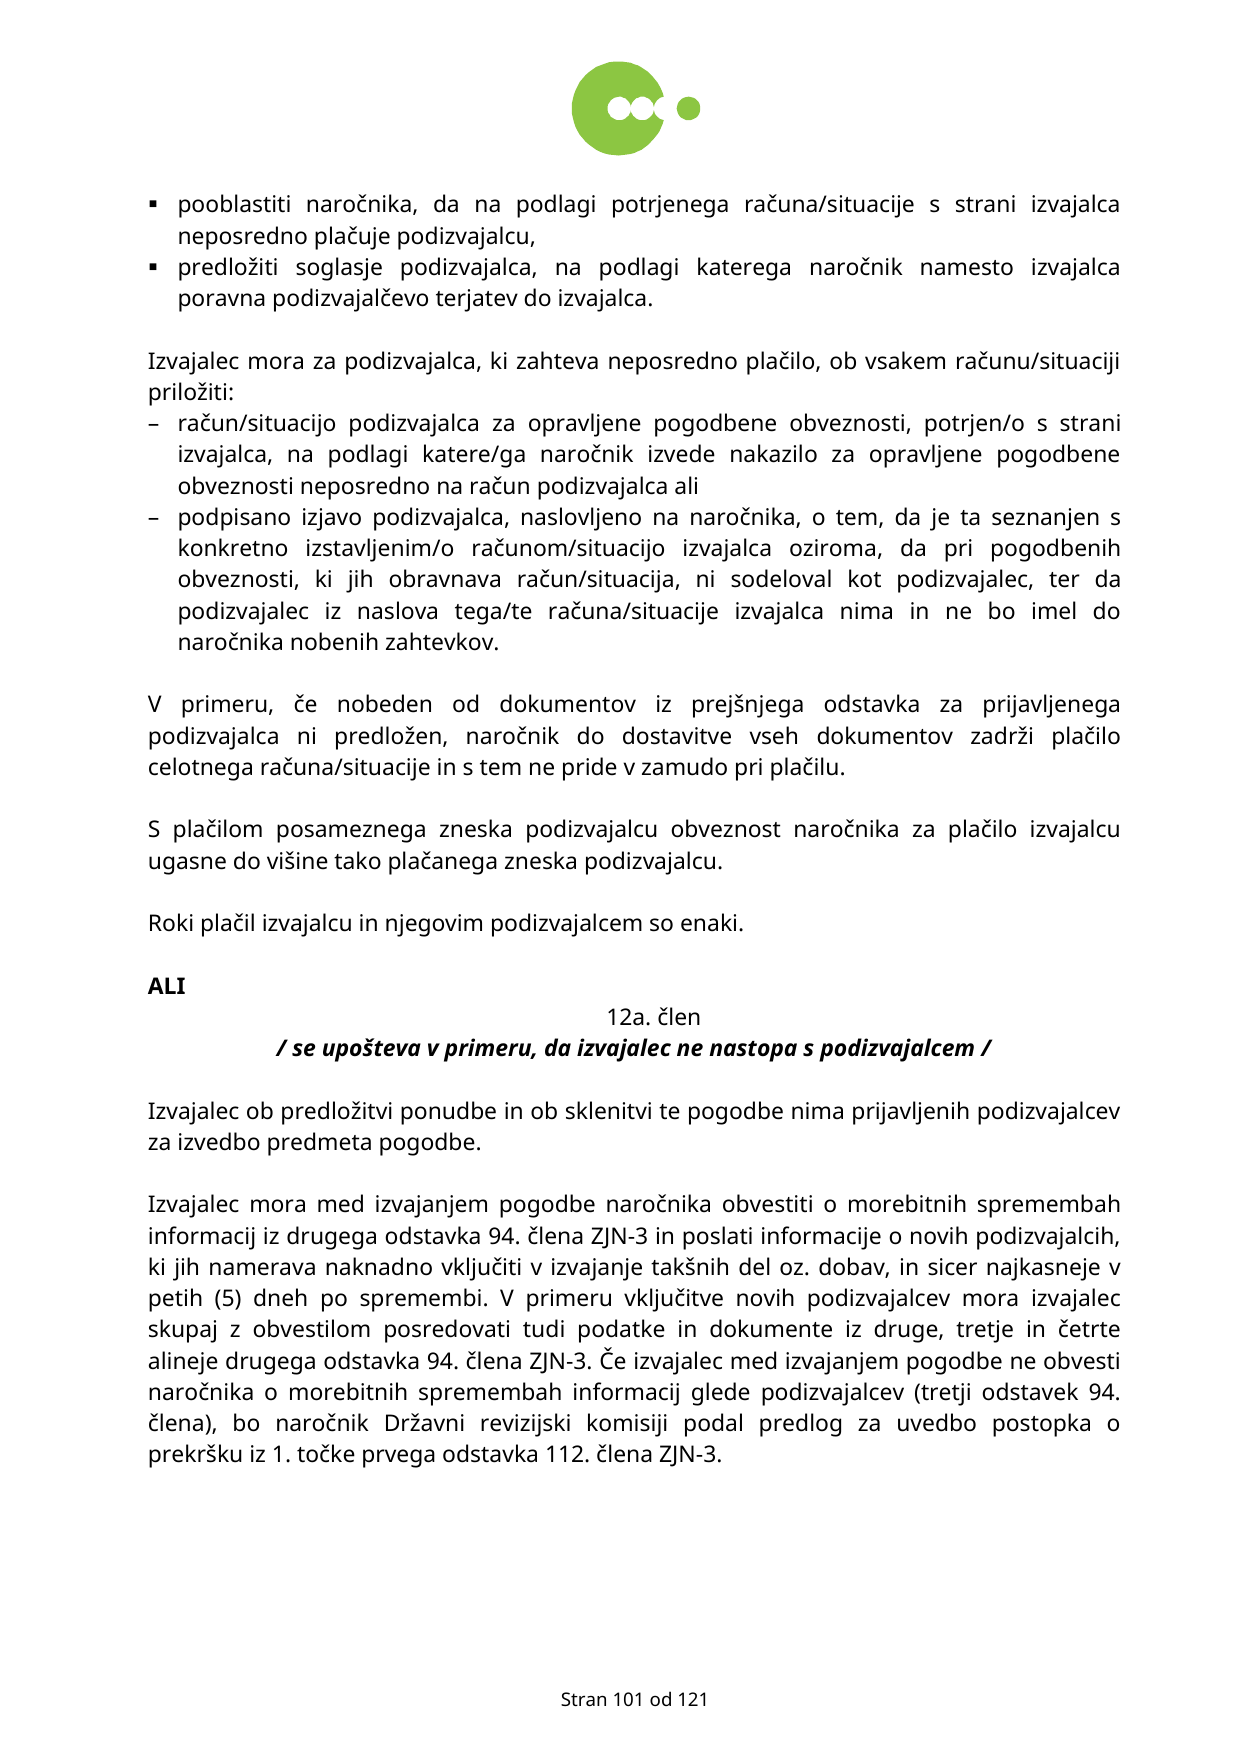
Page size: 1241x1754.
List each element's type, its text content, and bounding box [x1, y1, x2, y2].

text Izvajalec ob predložitvi ponudbe in ob sklenitvi te pogodbe nima prijavljenih podizvajalcev za izvedbo predmeta pogodbe. [148, 1095, 1122, 1157]
text Izvajalec mora med izvajanjem pogodbe naročnika obvestiti o morebitnih spremembah informacij iz drugega odstavka 94. člena ZJN-3 in poslati informacije o novih podizvajalcih, ki jih namerava naknadno vključiti v izvajanje takšnih del oz. dobav, in sicer najkasneje v petih (5) dneh po spremembi. V primeru vključitve novih podizvajalcev mora izvajalec skupaj z obvestilom posredovati tudi podatke in dokumente iz druge, tretje in četrte alineje drugega odstavka 94. člena ZJN-3. Če izvajalec med izvajanjem pogodbe ne obvesti naročnika o morebitnih spremembah informacij glede podizvajalcev (tretji odstavek 94. člena), bo naročnik Državni revizijski komisiji podal predlog za uvedbo postopka o prekršku iz 1. točke prvega odstavka 112. člena ZJN-3. [148, 1188, 1122, 1470]
list podpisano izjavo podizvajalca, naslovljeno na naročnika, o tem, da je ta seznanjen s konkretno izstavljenim/o računom/situacijo izvajalca oziroma, da pri pogodbenih obveznosti, ki jih obravnava račun/situacija, ni sodeloval kot podizvajalec, ter da podizvajalec iz naslova tega/te računa/situacije izvajalca nima in ne bo imel do naročnika nobenih zahtevkov. [148, 501, 1122, 657]
text Roki plačil izvajalcu in njegovim podizvajalcem so enaki. [148, 907, 1122, 938]
text 12a. člen [185, 1001, 1122, 1032]
list pooblastiti naročnika, da na podlagi potrjenega računa/situacije s strani izvajalca neposredno plačuje podizvajalcu, [148, 188, 1122, 251]
text V primeru, če nobeden od dokumentov iz prejšnjega odstavka za prijavljenega podizvajalca ni predložen, naročnik do dostavitve vseh dokumentov zadrži plačilo celotnega računa/situacije in s tem ne pride v zamudo pri plačilu. [148, 688, 1122, 782]
list predložiti soglasje podizvajalca, na podlagi katerega naročnik namesto izvajalca poravna podizvajalčevo terjatev do izvajalca. [148, 251, 1122, 313]
text S plačilom posameznega zneska podizvajalcu obveznost naročnika za plačilo izvajalcu ugasne do višine tako plačanega zneska podizvajalcu. [148, 813, 1122, 876]
text Izvajalec mora za podizvajalca, ki zahteva neposredno plačilo, ob vsakem računu/situaciji priložiti: [148, 345, 1122, 407]
text / se upošteva v primeru, da izvajalec ne nastopa s podizvajalcem / [148, 1032, 1122, 1063]
text ALI [148, 970, 1122, 1001]
list račun/situacijo podizvajalca za opravljene pogodbene obveznosti, potrjen/o s strani izvajalca, na podlagi katere/ga naročnik izvede nakazilo za opravljene pogodbene obveznosti neposredno na račun podizvajalca ali [148, 407, 1122, 501]
